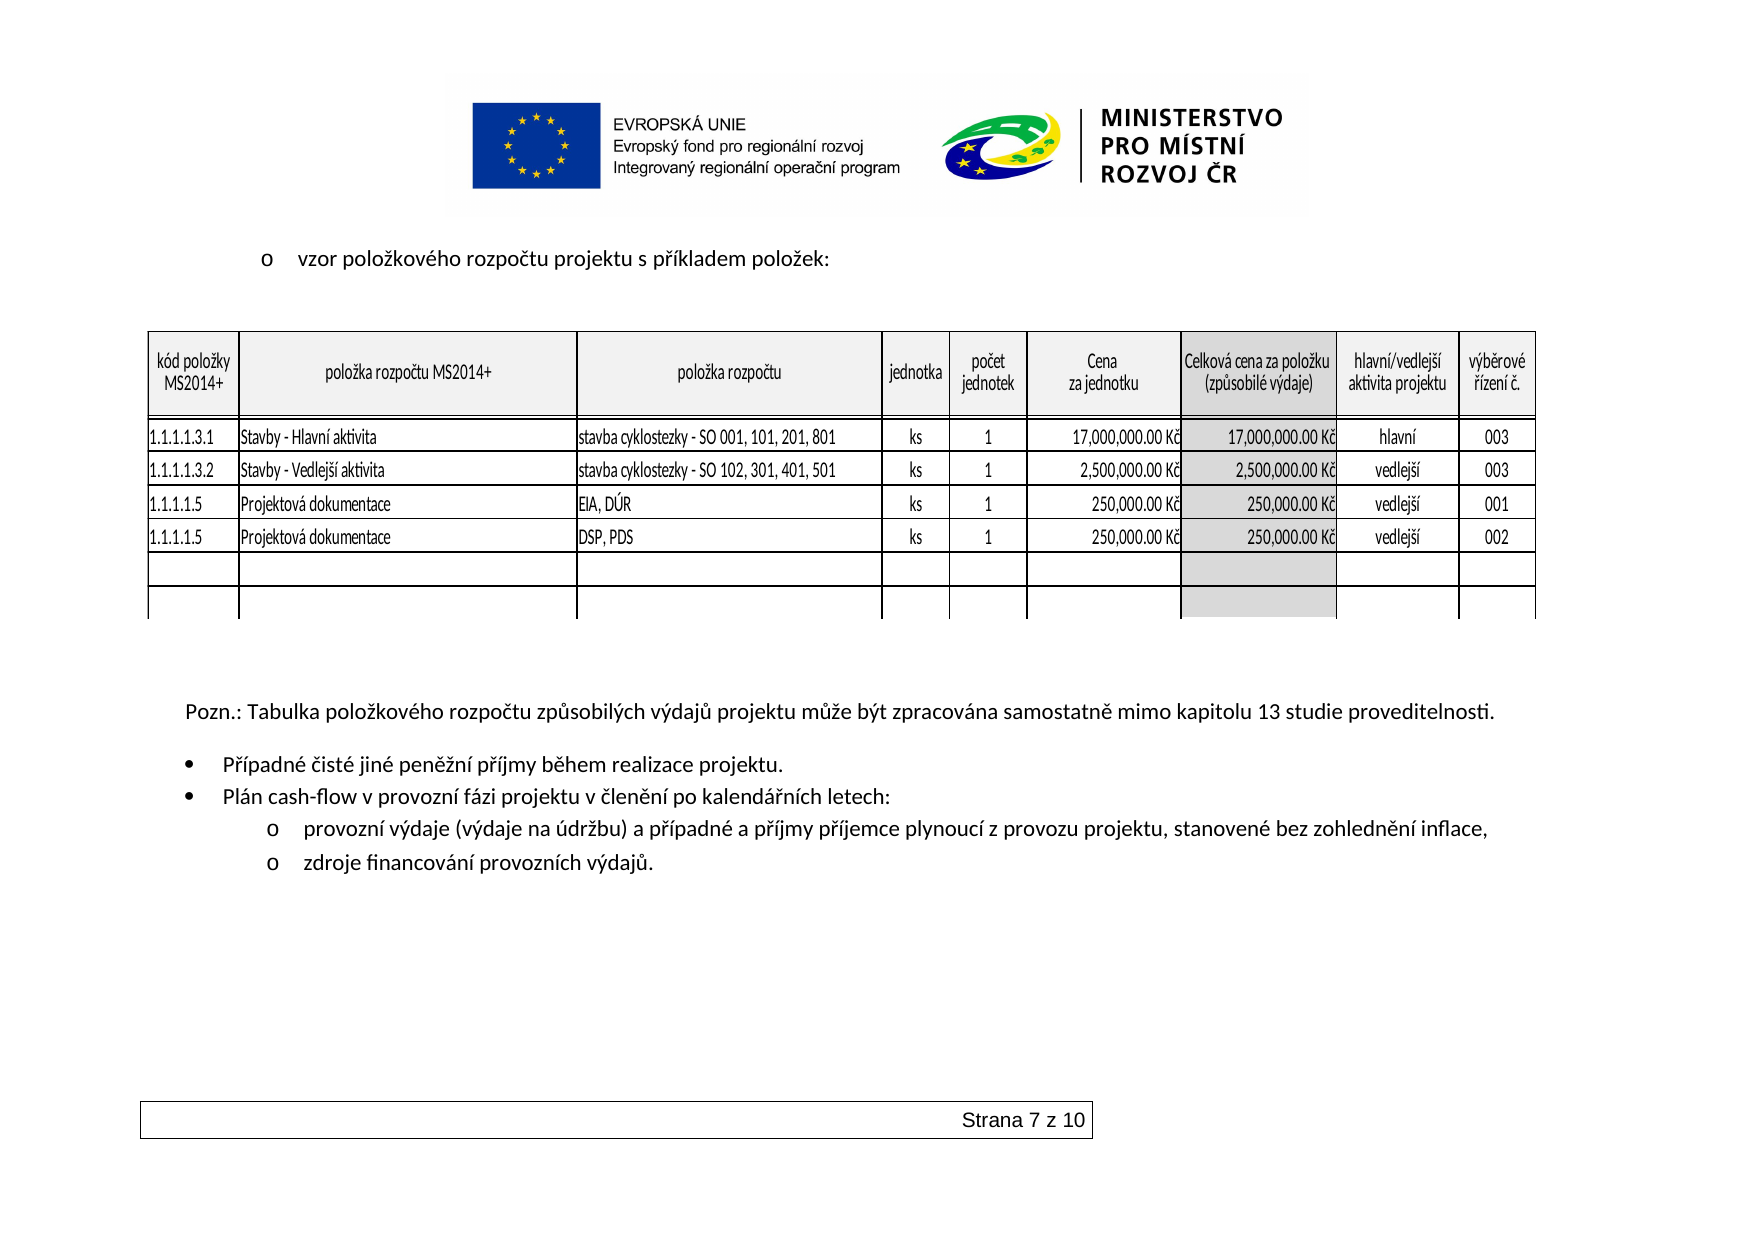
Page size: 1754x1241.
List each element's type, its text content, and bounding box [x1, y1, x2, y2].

text Pozn.: Tabulka položkového rozpočtu způsobilých výdajů projektu může být zpracována samostatně mimo kapitolu 13 studie proveditelnosti. [185, 697, 1606, 725]
picture [444, 73, 1310, 217]
list Plán cash-flow v provozní fázi projektu v členění po kalendářních letech: [185, 782, 1606, 810]
list Případné čisté jiné peněžní příjmy během realizace projektu. [185, 750, 1606, 778]
list provozní výdaje (výdaje na údržbu) a případné a příjmy příjemce plynoucí z provozu projektu, stanovené bez zohlednění inflace, [266, 814, 1606, 843]
list vzor položkového rozpočtu projektu s příkladem položek: [260, 244, 1606, 274]
list zdroje financování provozních výdajů. [266, 848, 1606, 877]
